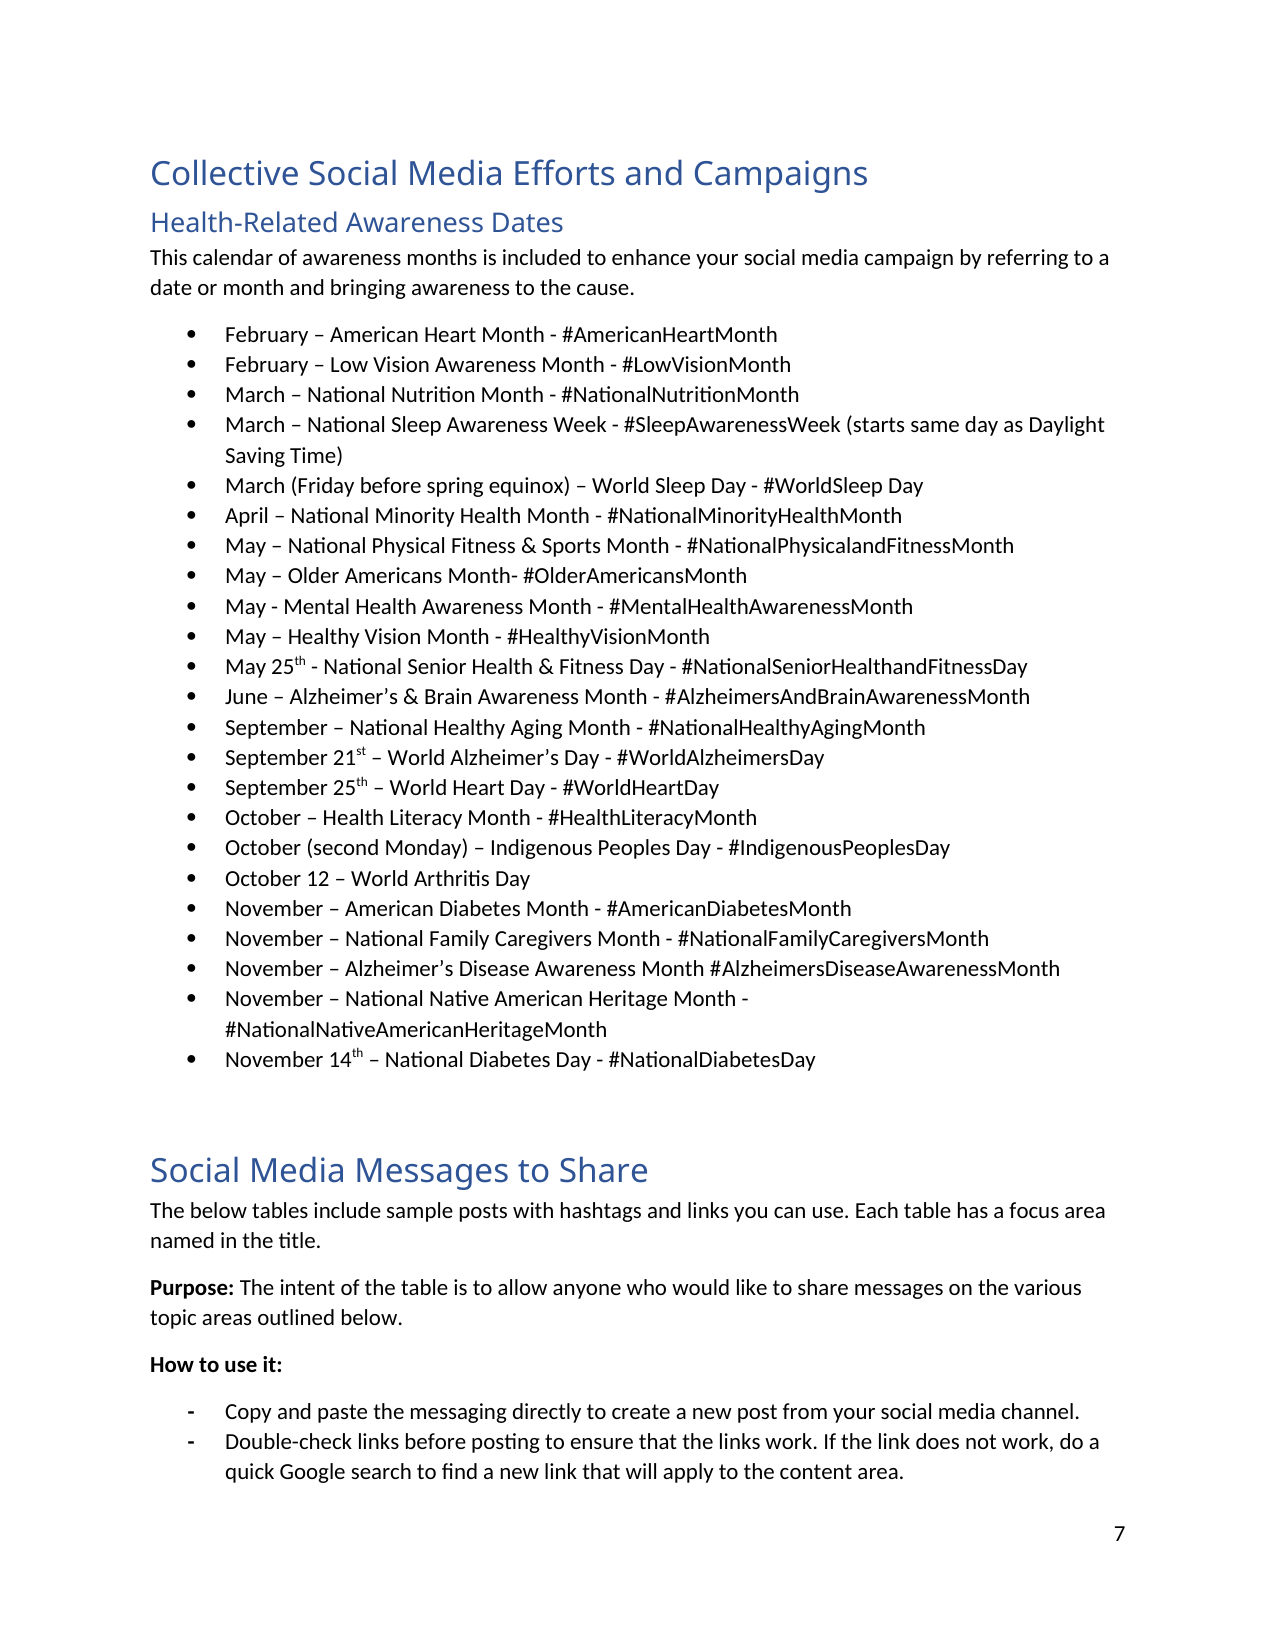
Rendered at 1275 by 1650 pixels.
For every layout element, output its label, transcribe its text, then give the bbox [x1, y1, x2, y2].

list May – Older Americans Month- #OlderAmericansMonth [187, 562, 1125, 590]
text How to use it: [150, 1350, 1125, 1378]
list September 21st – World Alzheimer’s Day - # [187, 743, 1125, 771]
subtitle Health-Related Awareness Dates [150, 203, 1125, 240]
text This calendar of awareness months is included to enhance your social media campaign by referring to a date or month and bringing awareness to the cause. [150, 243, 1125, 301]
list September 25th – World Heart Day - #WorldHeartDay [187, 773, 1125, 801]
list May – Healthy Vision Month - #HealthyVisionMonth [187, 622, 1125, 650]
list October 12 – World Arthritis Day [187, 864, 1125, 892]
list November – Alzheimer’s Disease Awareness Month # [187, 954, 1125, 982]
list October – Health Literacy Month - #HealthLiteracyMonth [187, 803, 1125, 831]
list November – National Native American Heritage Month - #NationalNativeAmericanHeritageMonth [187, 984, 1125, 1043]
list May - Mental Health Awareness Month - #MentalHealthAwarenessMonth [187, 592, 1125, 620]
list March – National Nutrition Month - #NationalNutritionMonth [187, 380, 1125, 408]
list Copy and paste the messaging directly to create a new post from your social media channel. [187, 1397, 1125, 1425]
text Purpose: The intent of the table is to allow anyone who would like to share messages on the various topic areas outlined below. [150, 1273, 1125, 1331]
list June – Alzheimer’s & Brain Awareness Month - # [187, 682, 1125, 711]
list November – American Diabetes Month - #AmericanDiabetesMonth [187, 894, 1125, 922]
list April – National Minority Health Month - #NationalMinorityHealthMonth [187, 501, 1125, 529]
list November – National Family Caregivers Month - #NationalFamilyCaregiversMonth [187, 924, 1125, 952]
list May 25th - National Senior Health & Fitness Day - #NationalSeniorHealthandFitnessDay [187, 652, 1125, 680]
list February – Low Vision Awareness Month - #LowVisionMonth [187, 350, 1125, 378]
list March (Friday before spring equinox) – World Sleep Day - #WorldSleep Day [187, 471, 1125, 499]
subtitle Collective Social Media Efforts and Campaigns [150, 150, 1125, 195]
list February – American Heart Month - #AmericanHeartMonth [187, 320, 1125, 348]
list March – National Sleep Awareness Week - #SleepAwarenessWeek (starts same day as Daylight Saving Time) [187, 411, 1125, 469]
text The below tables include sample posts with hashtags and links you can use. Each table has a focus area named in the title. [150, 1196, 1125, 1254]
list October (second Monday) – Indigenous Peoples Day - #IndigenousPeoplesDay [187, 833, 1125, 862]
list September – National Healthy Aging Month - #NationalHealthyAgingMonth [187, 713, 1125, 741]
list May – National Physical Fitness & Sports Month - #NationalPhysicalandFitnessMonth [187, 531, 1125, 559]
list November 14th – National Diabetes Day - #NationalDiabetesDay [187, 1045, 1125, 1073]
list Double-check links before posting to ensure that the links work. If the link does not work, do a quick Google search to find a new link that will apply to the content area. [187, 1427, 1125, 1486]
subtitle Social Media Messages to Share [150, 1147, 1125, 1192]
